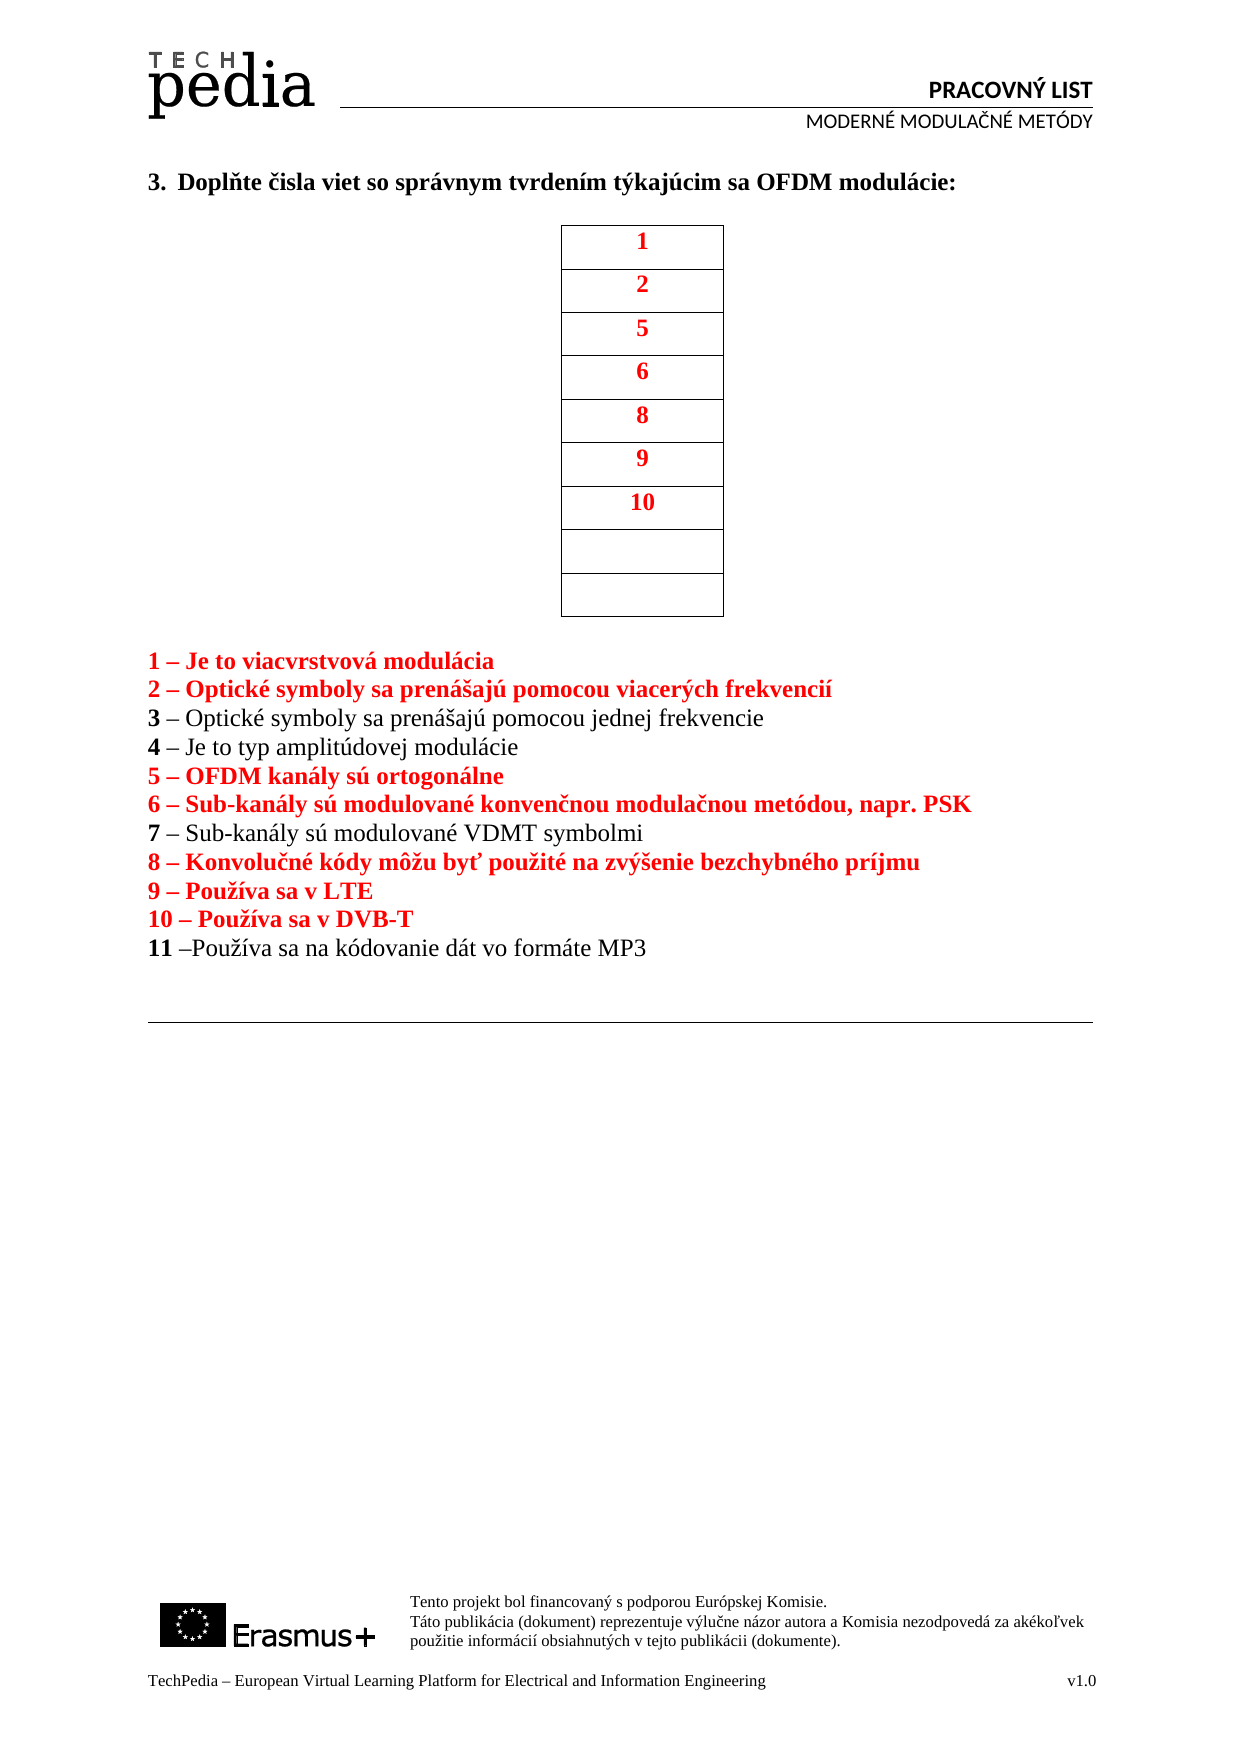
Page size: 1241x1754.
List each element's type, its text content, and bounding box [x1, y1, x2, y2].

table_cell 10 [562, 487, 723, 529]
table_cell [562, 574, 723, 616]
table_cell 5 [562, 313, 723, 355]
text 11 –Používa sa na kódovanie dát vo formáte MP3 [148, 933, 1093, 962]
text 2 – Optické symboly sa prenášajú pomocou viacerých frekvencií [148, 674, 1093, 703]
text 6 – Sub-kanály sú modulované konvenčnou modulačnou metódou, napr. PSK [148, 789, 1093, 818]
table_header 1 [562, 226, 723, 268]
text Doplňte čisla viet so správnym tvrdením týkajúcim sa OFDM modulácie: [148, 167, 1093, 196]
text 8 – Konvolučné kódy môžu byť použité na zvýšenie bezchybného príjmu [148, 847, 1093, 876]
text 3 – Optické symboly sa prenášajú pomocou jednej frekvencie [148, 703, 1093, 732]
text 1 – Je to viacvrstvová modulácia [148, 646, 1093, 674]
text 9 – Používa sa v LTE [148, 876, 1093, 904]
table_cell 9 [562, 443, 723, 486]
table_cell [562, 530, 723, 572]
text 10 – Používa sa v DVB-T [148, 904, 1093, 933]
text 5 – OFDM kanály sú ortogonálne [148, 761, 1093, 789]
table_cell 2 [562, 270, 723, 312]
table_cell 8 [562, 400, 723, 442]
text 7 – Sub-kanály sú modulované VDMT symbolmi [148, 818, 1093, 847]
table_cell 6 [562, 356, 723, 399]
text 4 – Je to typ amplitúdovej modulácie [148, 732, 1093, 761]
